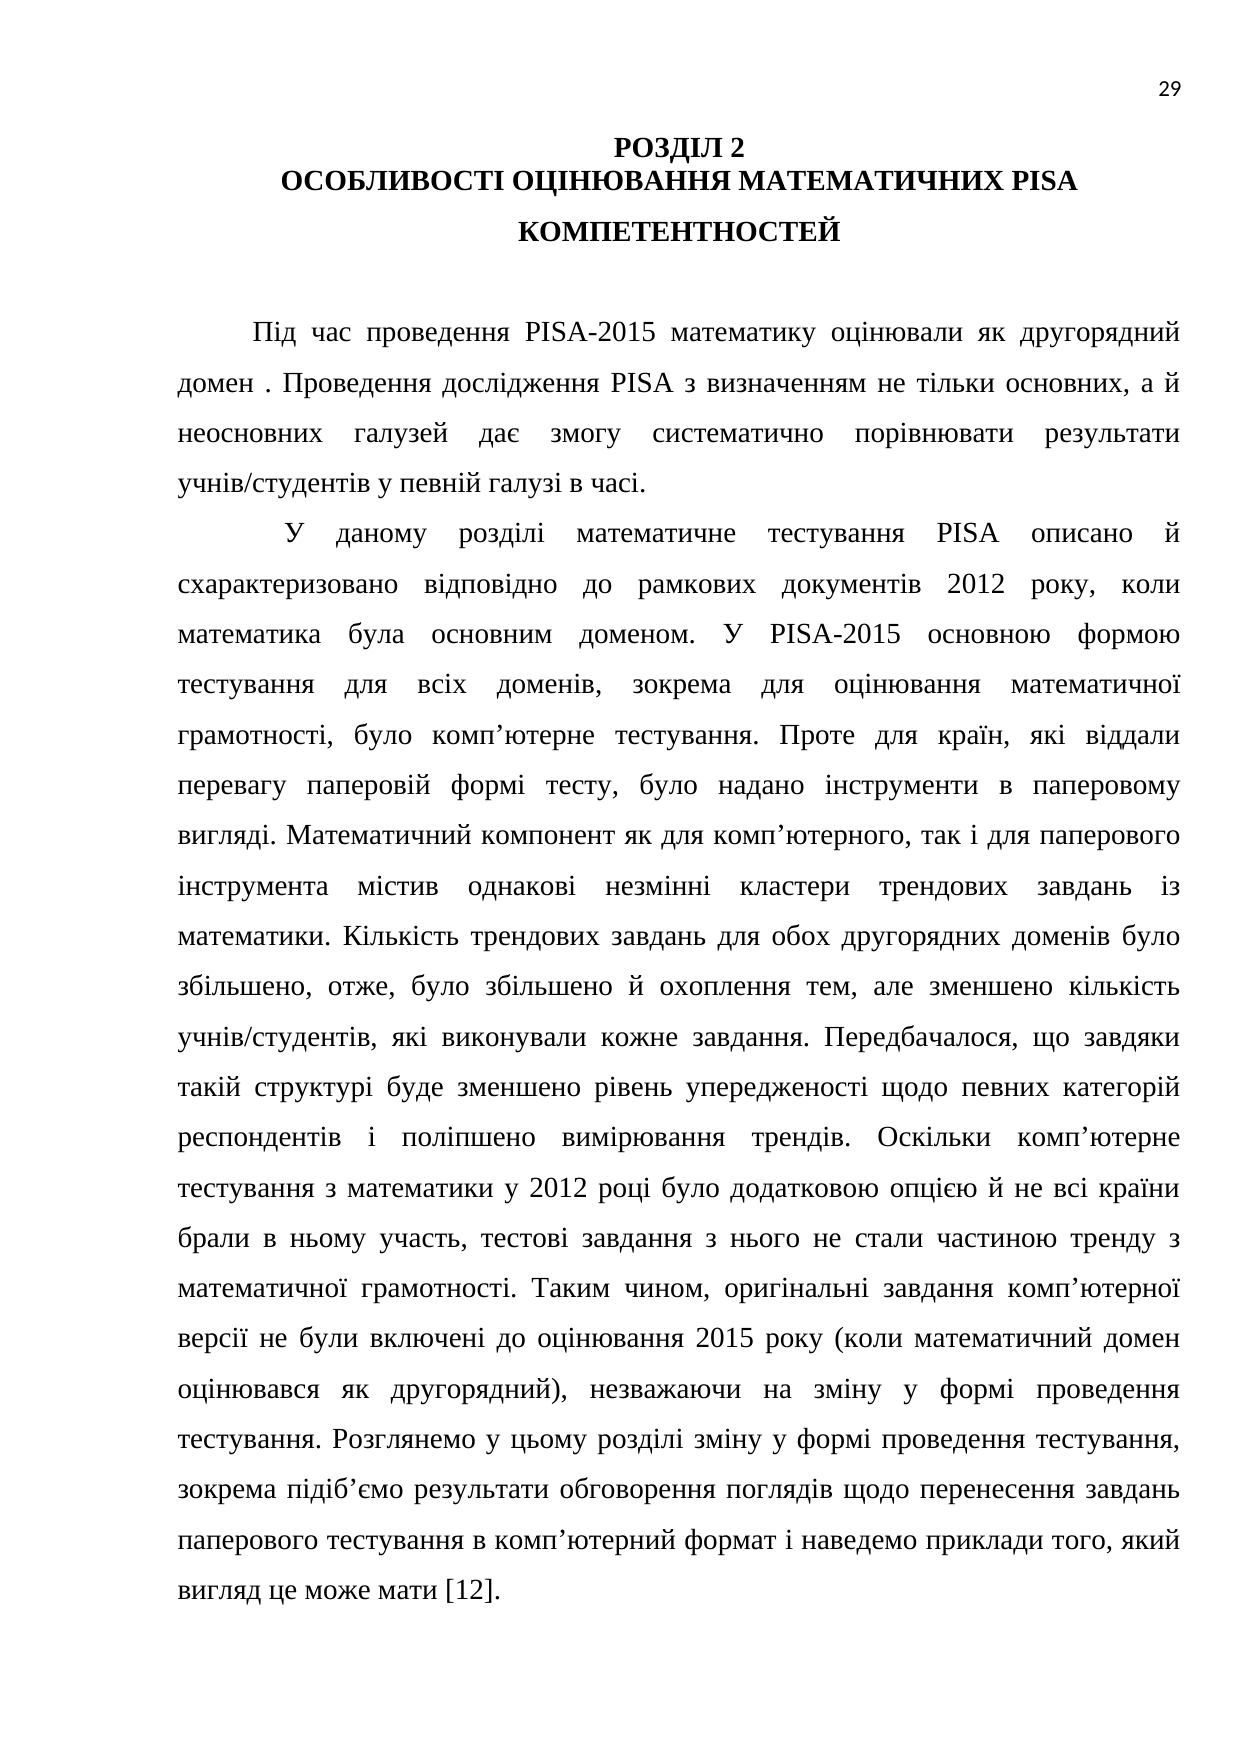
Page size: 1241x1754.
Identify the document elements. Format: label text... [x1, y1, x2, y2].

text ОСОБЛИВОСТІ ОЦІНЮВАННЯ МАТЕМАТИЧНИХ PISA КОМПЕТЕНТНОСТЕЙ [177, 163, 1181, 247]
text У даному розділі математичне тестування PISA описано й схарактеризовано відповідно до рамкових документів 2012 року, коли математика була основним доменом. У PISA-2015 основною формою тестування для всіх доменів, зокрема для оцінювання математичної грамотності, було комп’ютерне тестування. Проте для країн, які віддали перевагу паперовій формі тесту, було надано інструменти в паперовому вигляді. Математичний компонент як для комп’ютерного, так і для паперового інструмента містив однакові незмінні кластери трендових завдань із математики. Кількість трендових завдань для обох другорядних доменів було збільшено, отже, було збільшено й охоплення тем, але зменшено кількість учнів/студентів, які виконували кожне завдання. Передбачалося, що завдяки такій структурі буде зменшено рівень упередженості щодо певних категорій респондентів і поліпшено вимірювання трендів. Оскільки комп’ютерне тестування з математики у 2012 році було додатковою опцією й не всі країни брали в ньому участь, тестові завдання з нього не стали частиною тренду з математичної грамотності. Таким чином, оригінальні завдання комп’ютерної версії не були включені до оцінювання 2015 року (коли математичний домен оцінювався як другорядний), незважаючи на зміну у формі проведення тестування. Розглянемо у цьому розділі зміну у формі проведення тестування, зокрема підіб’ємо результати обговорення поглядів щодо перенесення завдань паперового тестування в комп’ютерний формат і наведемо приклади того, який вигляд це може мати [12]. [177, 516, 1181, 1606]
text Під час проведення PISA-2015 математику оцінювали як другорядний домен . Проведення дослідження PISA з визначенням не тільки основних, а й неосновних галузей дає змогу систематично порівнювати результати учнів/студентів у певній галузі в часі. [177, 314, 1181, 499]
text РОЗДІЛ 2 [177, 130, 1181, 163]
